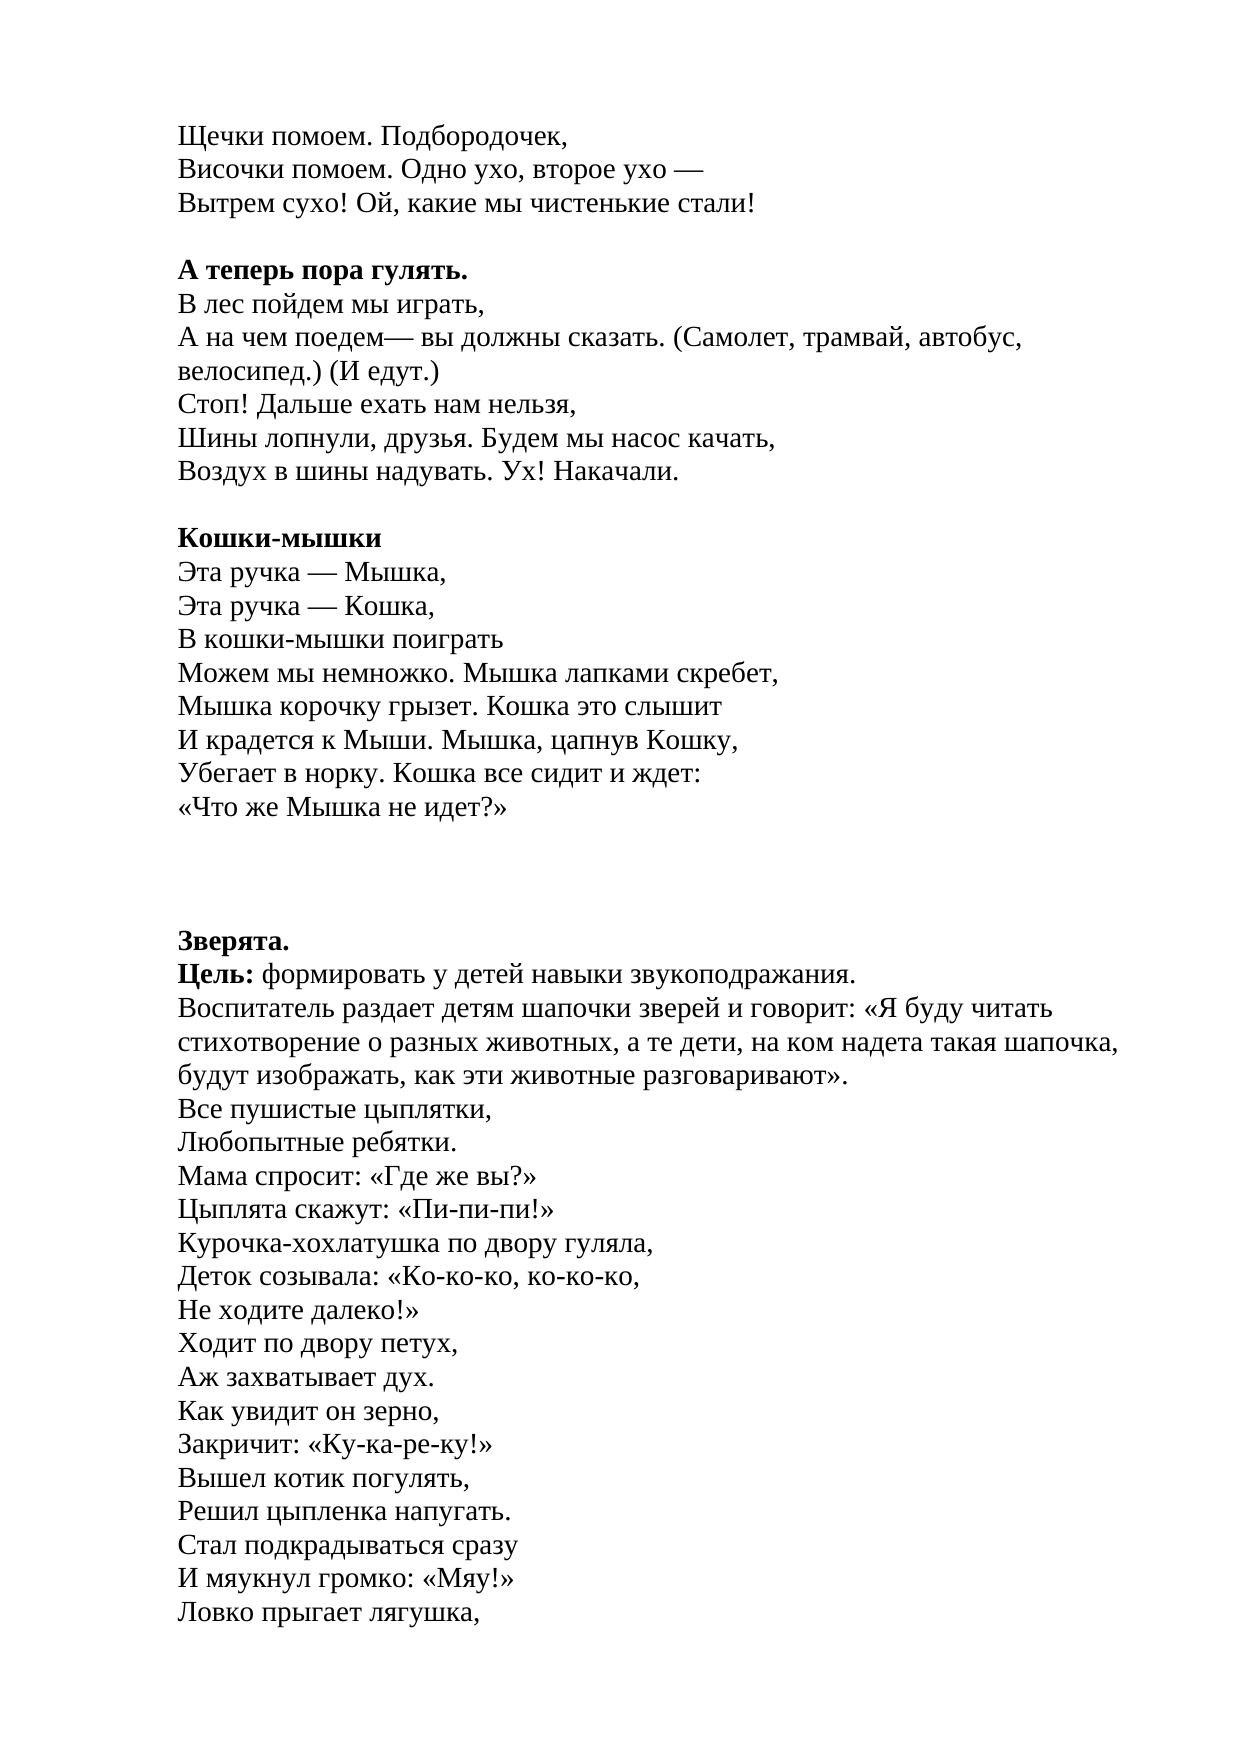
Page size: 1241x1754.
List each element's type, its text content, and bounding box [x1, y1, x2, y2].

text Мышка корочку грызет. Кошка это слышит [177, 688, 1152, 722]
text Ходит по двору петух, [177, 1326, 1152, 1359]
text В кошки-мышки поиграть [177, 621, 1152, 655]
text Деток созывала: «Ко-ко-ко, ко-ко-ко, [177, 1258, 1152, 1292]
text Все пушистые цыплятки, [177, 1091, 1152, 1124]
text Закричит: «Ку-ка-ре-ку!» [177, 1426, 1152, 1460]
text Цыплята скажут: «Пи-пи-пи!» [177, 1191, 1152, 1225]
text Решил цыпленка напугать. [177, 1493, 1152, 1527]
text Ловко прыгает лягушка, [177, 1594, 1152, 1627]
text Вышел котик погулять, [177, 1460, 1152, 1493]
text Кошки-мышки [177, 487, 1152, 554]
text Можем мы немножко. Мышка лапками скребет, [177, 655, 1152, 688]
text Эта ручка — Мышка, [177, 554, 1152, 588]
text Любопытные ребятки. [177, 1124, 1152, 1158]
text И крадется к Мыши. Мышка, цапнув Кошку, [177, 722, 1152, 755]
text Стоп! Дальше ехать нам нельзя, [177, 386, 1152, 420]
text Воздух в шины надувать. Ух! Накачали. [177, 453, 1152, 487]
text Шины лопнули, друзья. Будем мы насос качать, [177, 420, 1152, 453]
text Зверята. [177, 923, 1152, 957]
text Убегает в норку. Кошка все сидит и ждет: [177, 755, 1152, 789]
text Стал подкрадываться сразу [177, 1527, 1152, 1560]
text «Что же Мышка не идет?» [177, 789, 1152, 822]
text Аж захватывает дух. [177, 1359, 1152, 1393]
text Эта ручка — Кошка, [177, 588, 1152, 621]
text Щечки помоем. Подбородочек, [177, 118, 1152, 152]
text А теперь пора гулять. [177, 252, 1152, 286]
text Не ходите далеко!» [177, 1292, 1152, 1326]
text Височки помоем. Одно ухо, второе ухо — [177, 152, 1152, 185]
text Как увидит он зерно, [177, 1393, 1152, 1426]
text Мама спросит: «Где же вы?» [177, 1158, 1152, 1191]
text В лес пойдем мы играть, [177, 286, 1152, 319]
text Воспитатель раздает детям шапочки зверей и говорит: «Я буду читать стихотворение о разных животных, а те дети, на ком надета такая шапочка, будут изображать, как эти животные разговаривают». [177, 990, 1152, 1091]
text И мяукнул громко: «Мяу!» [177, 1560, 1152, 1594]
text Вытрем сухо! Ой, какие мы чистенькие стали! [177, 185, 1152, 219]
text Цель: формировать у детей навыки звукоподражания. [177, 957, 1152, 990]
text Курочка-хохлатушка по двору гуляла, [177, 1225, 1152, 1258]
text А на чем поедем— вы должны сказать. (Самолет, трамвай, автобус, велосипед.) (И едут.) [177, 319, 1152, 386]
